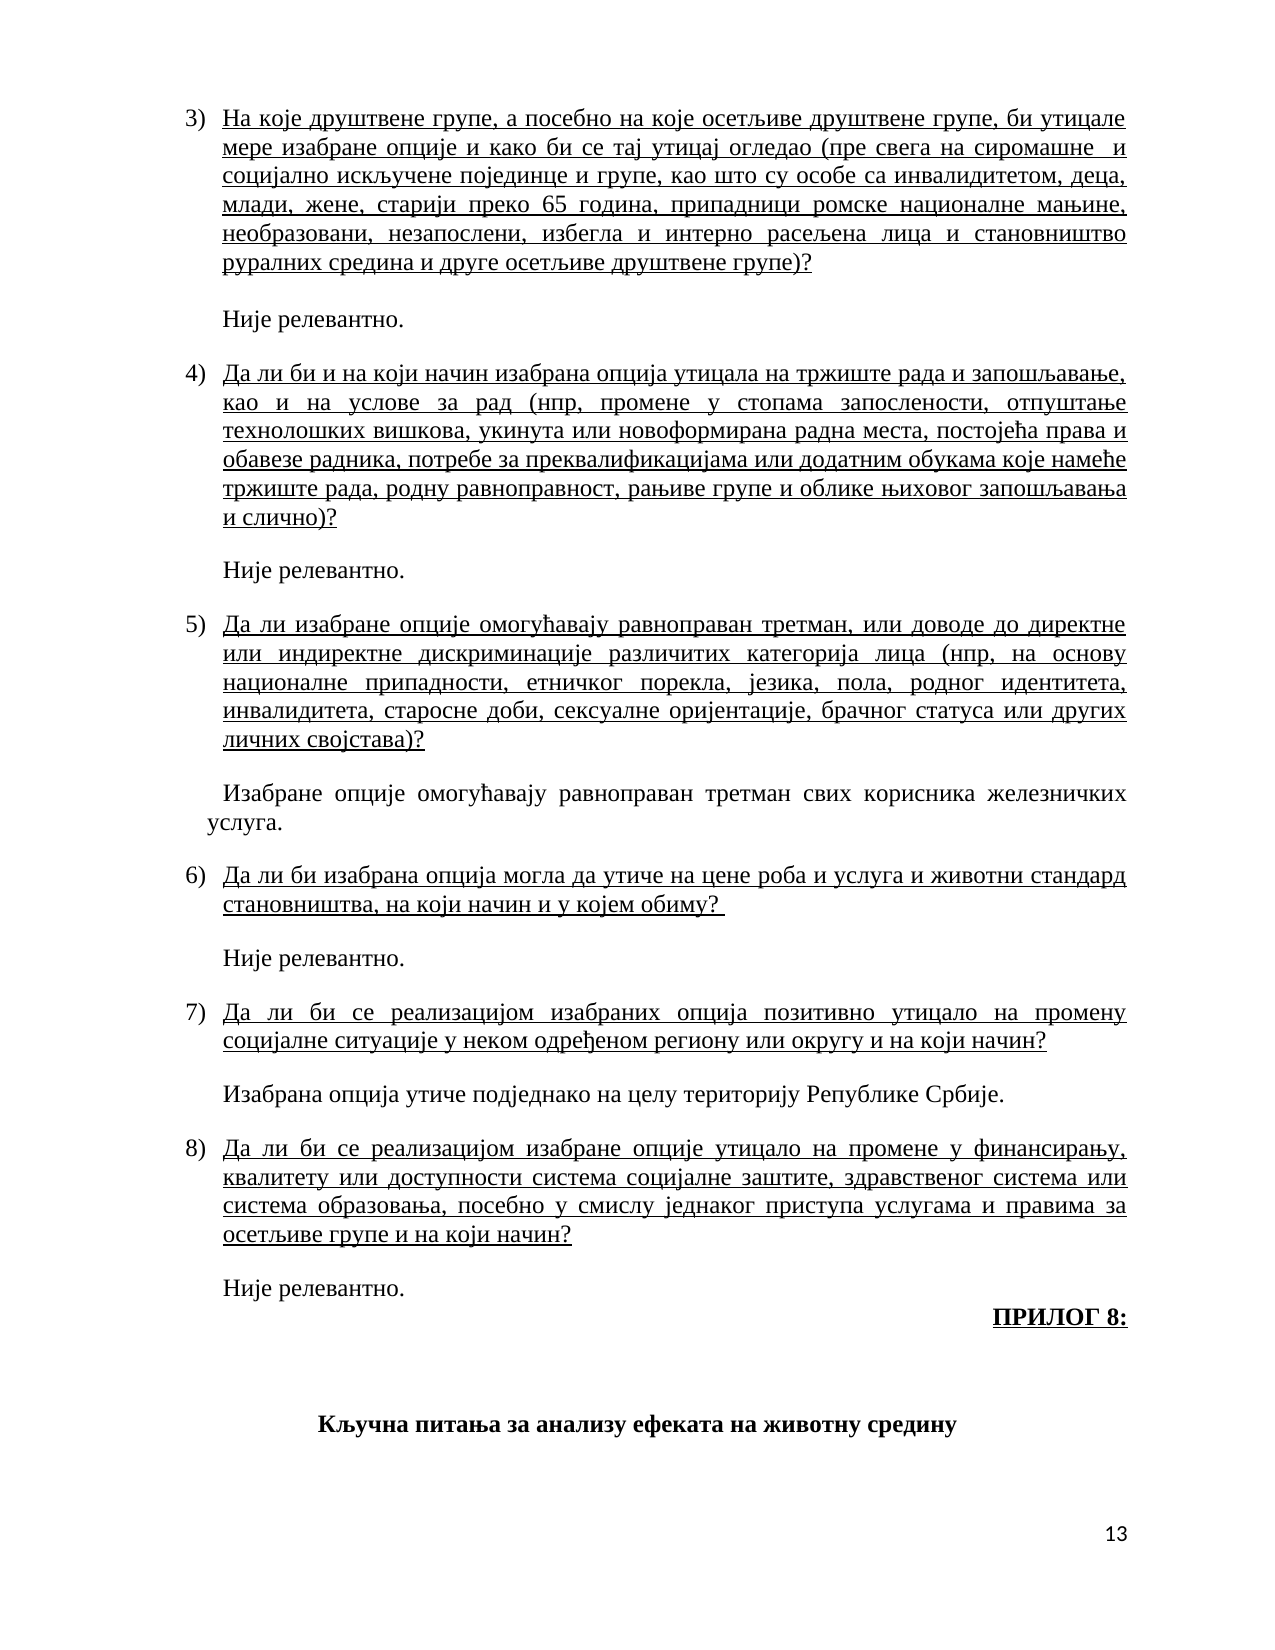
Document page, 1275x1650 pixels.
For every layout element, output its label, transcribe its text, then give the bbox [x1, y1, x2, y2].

list На које друштвене групе, а посебно на које осетљиве друштвене групе, би утицале мере изабранe опцијe и како би се тај утицај огледао (пре свега на сиромашне и социјално искључене појединце и групе, као што су особе са инвалидитетом, деца, млади, жене, старији преко 65 година, припадници ромске националне мањине, необразовани, незапослени, избегла и интерно расељена лица и становништво руралних средина и друге осетљиве друштвене групе)? [185, 103, 1127, 276]
list Да ли би и на који начин изабранa опцијa утицалa на тржиште рада и запошљавање, као и на услове за рад (нпр, промене у стопама запослености, отпуштање технолошких вишкова, укинута или новоформирана радна места, постојећа права и обавезе радника, потребе за преквалификацијама или додатним обукама које намеће тржиште рада, родну равноправност, рањиве групе и облике њиховог запошљавања и слично)? [185, 358, 1127, 531]
list Да ли би изабрана опција могла да утиче на цене роба и услуга и животни стандард становништва, на који начин и у којем обиму? [185, 861, 1127, 918]
text Изабрана опција утиче подједнако на целу територију Републике Србије. [223, 1079, 1127, 1108]
list Да ли би се реализацијом изабраних опција позитивно утицало на промену социјалне ситуације у неком одређеном региону или округу и на који начин? [185, 997, 1127, 1054]
text Кључна питања за анализу ефеката на животну средину [148, 1409, 1127, 1438]
text Изабране опције омогућавају равноправан третман свих корисника железничких услуга. [207, 778, 1127, 836]
text Није релевантно. [223, 943, 1127, 972]
list Да ли изабране опције омогућавају равноправан третман, или доводе до директне или индиректне дискриминације различитих категорија лица (нпр, на основу националне припадности, етничког порекла, језика, пола, родног идентитета, инвалидитета, старосне доби, сексуалне оријентације, брачног статуса или других личних својстава)? [185, 609, 1127, 753]
text ПРИЛОГ 8: [148, 1302, 1127, 1331]
list Да ли би се реализацијом изабране опције утицало на промене у финансирању, квалитету или доступности система социјалне заштите, здравственог система или система образовања, посебно у смислу једнаког приступа услугама и правима за осетљиве групе и на који начин? [185, 1133, 1127, 1248]
list Није релевантно. [207, 304, 1127, 333]
text Није релевантно. [223, 1273, 1127, 1302]
text Није релевантно. [223, 556, 1127, 584]
